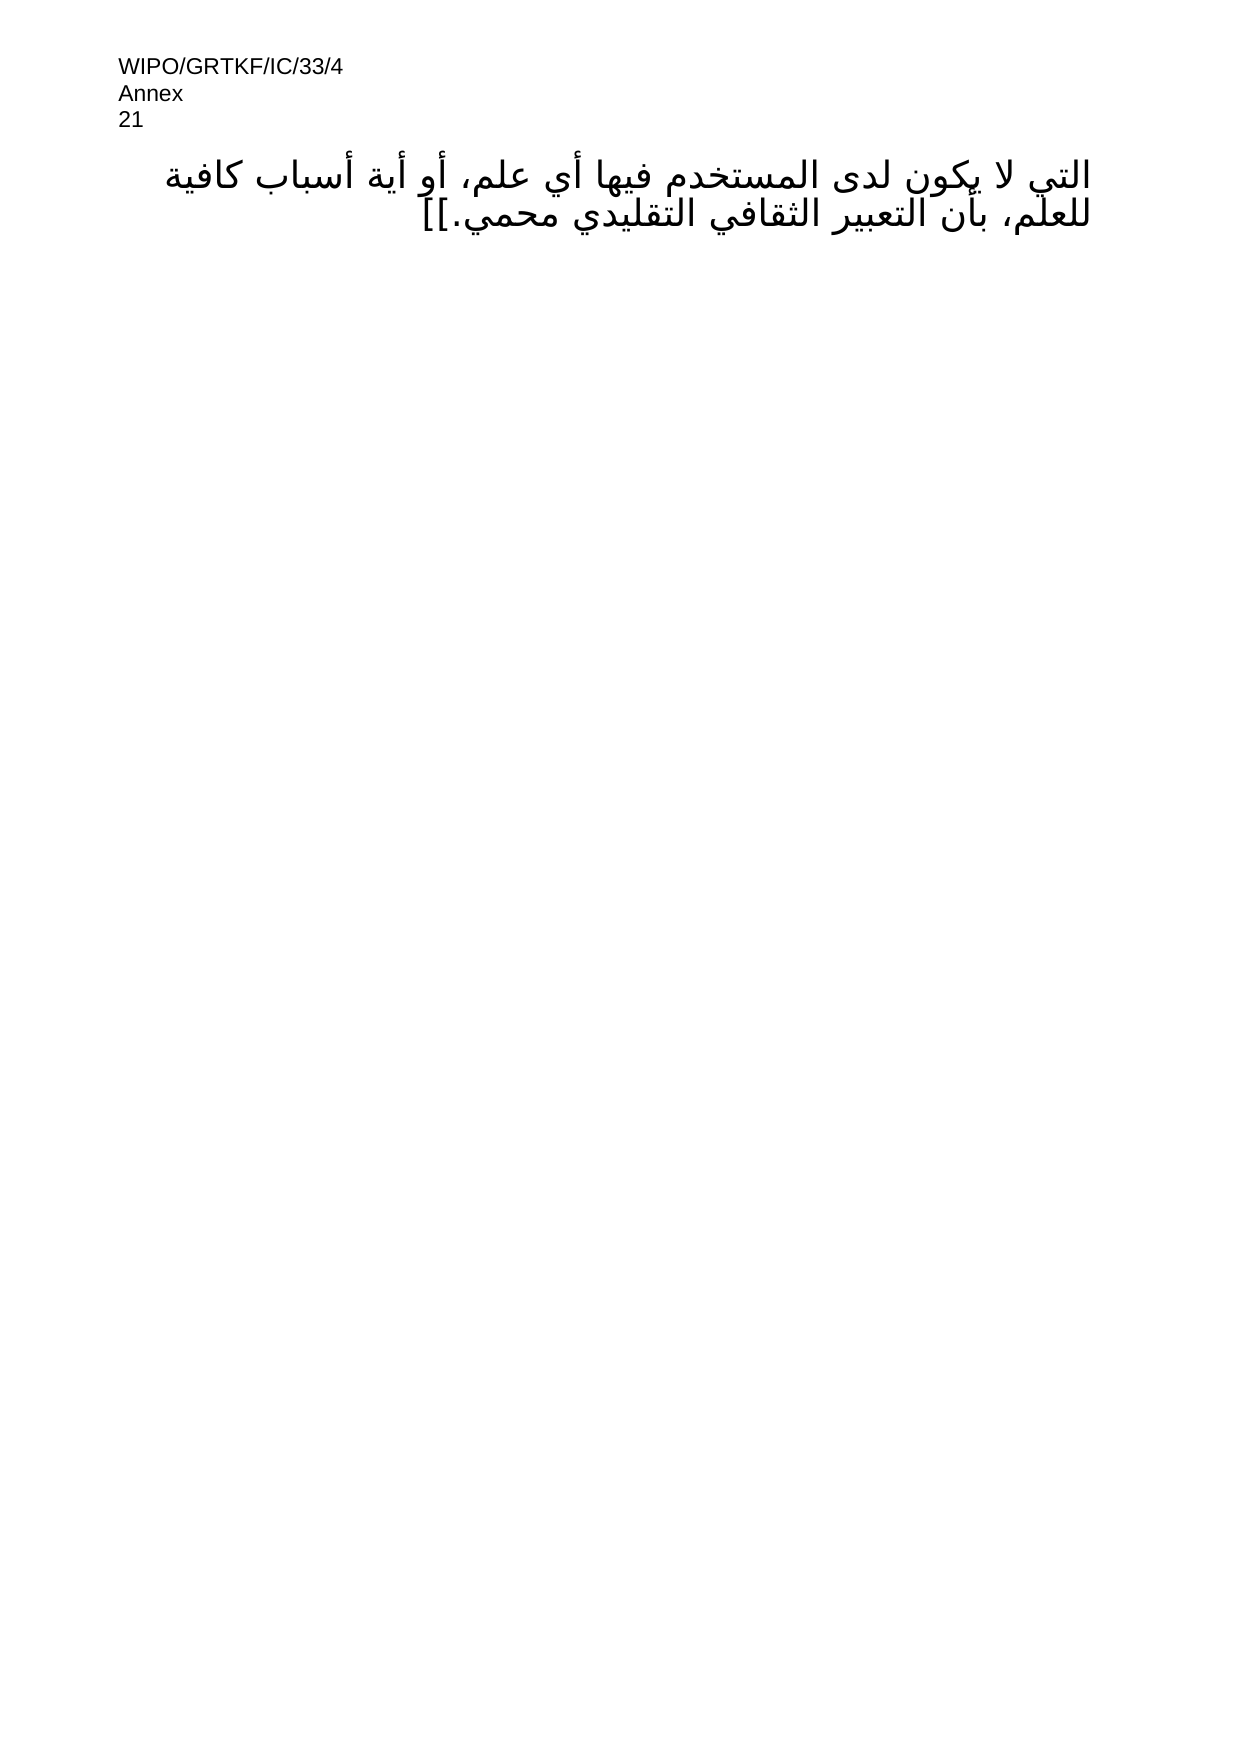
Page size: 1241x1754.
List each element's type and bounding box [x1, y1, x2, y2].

text [118, 158, 1092, 233]
